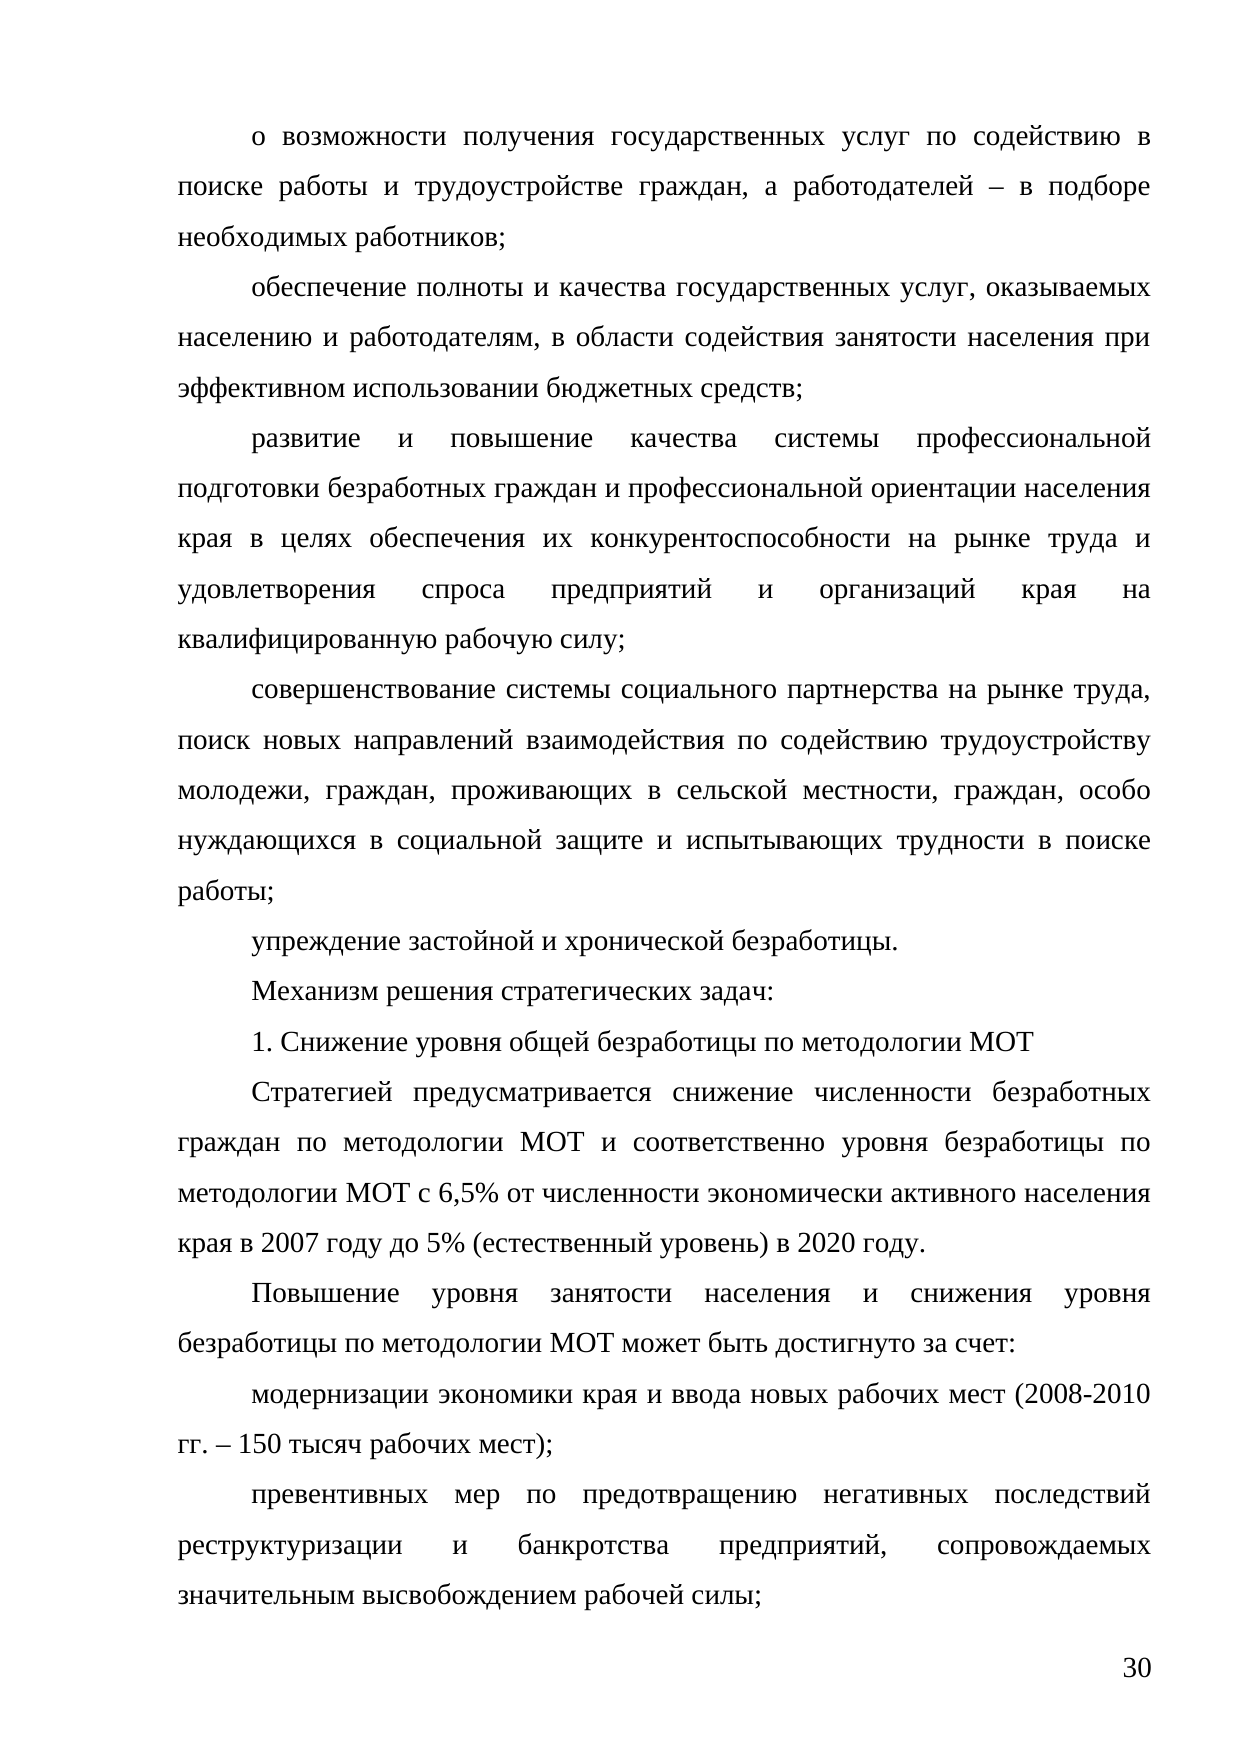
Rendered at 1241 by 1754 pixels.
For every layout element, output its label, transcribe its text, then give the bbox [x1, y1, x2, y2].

text Повышение уровня занятости населения и снижения уровня безработицы по методологии МОТ может быть достигнуто за счет: [177, 1275, 1152, 1359]
text Механизм решения стратегических задач: [177, 973, 1152, 1007]
text совершенствование системы социального партнерства на рынке труда, поиск новых направлений взаимодействия по содействию трудоустройству молодежи, граждан, проживающих в сельской местности, граждан, особо нуждающихся в социальной защите и испытывающих трудности в поиске работы; [177, 672, 1152, 906]
text упреждение застойной и хронической безработицы. [177, 923, 1152, 957]
text Стратегией предусматривается снижение численности безработных граждан по методологии МОТ и соответственно уровня безработицы по методологии МОТ с 6,5% от численности экономически активного населения края в 2007 году до 5% (естественный уровень) в 2020 году. [177, 1074, 1152, 1258]
text обеспечение полноты и качества государственных услуг, оказываемых населению и работодателям, в области содействия занятости населения при эффективном использовании бюджетных средств; [177, 269, 1152, 403]
text превентивных мер по предотвращению негативных последствий реструктуризации и банкротства предприятий, сопровождаемых значительным высвобождением рабочей силы; [177, 1477, 1152, 1611]
text развитие и повышение качества системы профессиональной подготовки безработных граждан и профессиональной ориентации населения края в целях обеспечения их конкурентоспособности на рынке труда и удовлетворения спроса предприятий и организаций края на квалифицированную рабочую силу; [177, 420, 1152, 655]
text о возможности получения государственных услуг по содействию в поиске работы и трудоустройстве граждан, а работодателей – в подборе необходимых работников; [177, 118, 1152, 252]
text 1. Снижение уровня общей безработицы по методологии МОТ [177, 1024, 1152, 1057]
text модернизации экономики края и ввода новых рабочих мест (2008-2010 гг. – 150 тысяч рабочих мест); [177, 1376, 1152, 1460]
